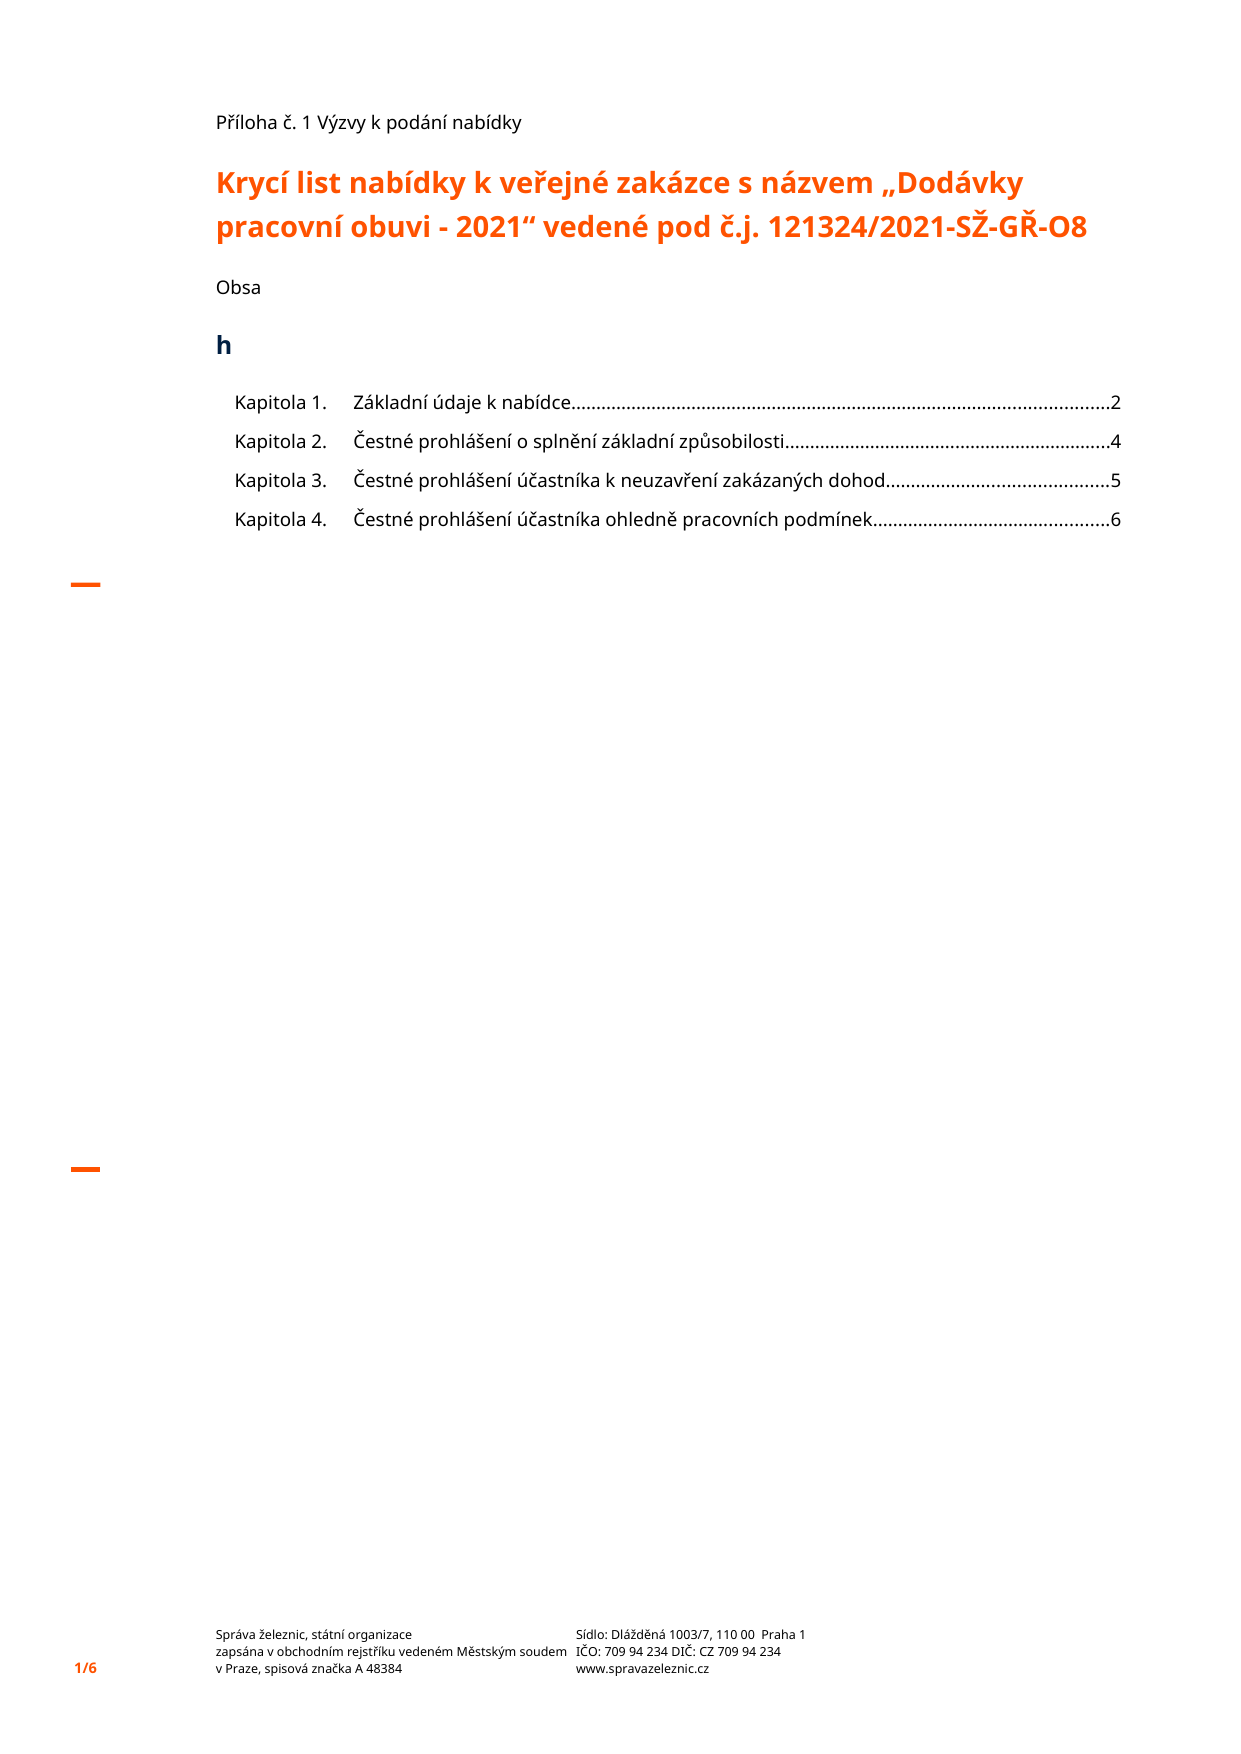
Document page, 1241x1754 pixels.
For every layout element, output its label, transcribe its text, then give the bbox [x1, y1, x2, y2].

text Příloha č. 1 Výzvy k podání nabídky [216, 109, 1122, 135]
text Krycí list nabídky k veřejné zakázce s názvem „Dodávky pracovní obuvi - 2021“ vedené pod č.j. 121324/2021-SŽ-GŘ-O8 [216, 162, 1122, 246]
